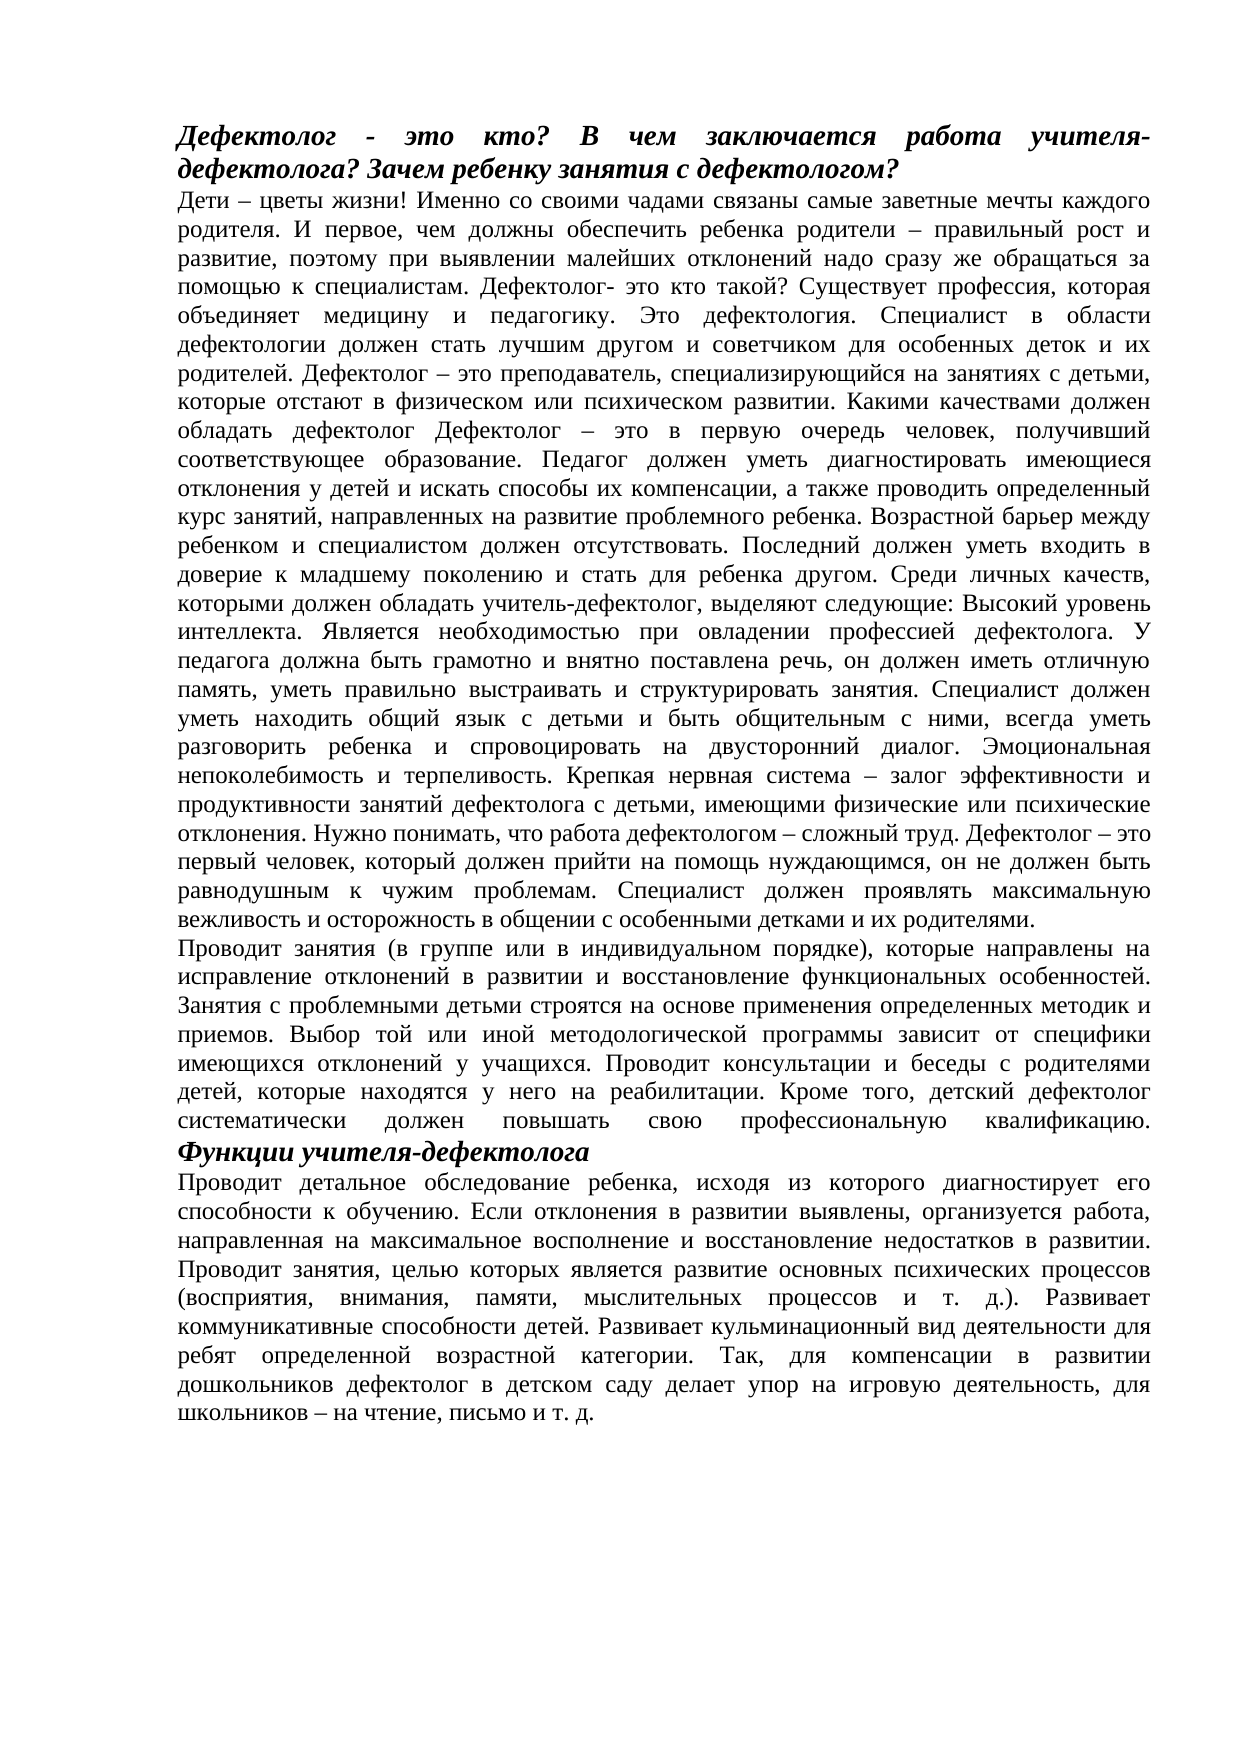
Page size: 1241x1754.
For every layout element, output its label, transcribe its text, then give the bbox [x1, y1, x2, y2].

text Дефектолог - это кто? В чем заключается работа учителя-дефектолога? Зачем ребенку занятия с дефектологом? [177, 118, 1152, 185]
text Дети – цветы жизни! Именно со своими чадами связаны самые заветные мечты каждого родителя. И первое, чем должны обеспечить ребенка родители – правильный рост и развитие, поэтому при выявлении малейших отклонений надо сразу же обращаться за помощью к специалистам. Дефектолог- это кто такой? Существует профессия, которая объединяет медицину и педагогику. Это дефектология. Специалист в области дефектологии должен стать лучшим другом и советчиком для особенных деток и их родителей. Дефектолог – это преподаватель, специализирующийся на занятиях с детьми, которые отстают в физическом или психическом развитии. Какими качествами должен обладать дефектолог Дефектолог – это в первую очередь человек, получивший соответствующее образование. Педагог должен уметь диагностировать имеющиеся отклонения у детей и искать способы их компенсации, а также проводить определенный курс занятий, направленных на развитие проблемного ребенка. Возрастной барьер между ребенком и специалистом должен отсутствовать. Последний должен уметь входить в доверие к младшему поколению и стать для ребенка другом. Среди личных качеств, которыми должен обладать учитель-дефектолог, выделяют следующие: Высокий уровень интеллекта. Является необходимостью при овладении профессией дефектолога. У педагога должна быть грамотно и внятно поставлена речь, он должен иметь отличную память, уметь правильно выстраивать и структурировать занятия. Специалист должен уметь находить общий язык с детьми и быть общительным с ними, всегда уметь разговорить ребенка и спровоцировать на двусторонний диалог. Эмоциональная непоколебимость и терпеливость. Крепкая нервная система – залог эффективности и продуктивности занятий дефектолога с детьми, имеющими физические или психические отклонения. Нужно понимать, что работа дефектологом – сложный труд. Дефектолог – это первый человек, который должен прийти на помощь нуждающимся, он не должен быть равнодушным к чужим проблемам. Специалист должен проявлять максимальную вежливость и осторожность в общении с особенными детками и их родителями. [177, 185, 1152, 933]
text Проводит детальное обследование ребенка, исходя из которого диагностирует его способности к обучению. Если отклонения в развитии выявлены, организуется работа, направленная на максимальное восполнение и восстановление недостатков в развитии. Проводит занятия, целью которых является развитие основных психических процессов (восприятия, внимания, памяти, мыслительных процессов и т. д.). Развивает коммуникативные способности детей. Развивает кульминационный вид деятельности для ребят определенной возрастной категории. Так, для компенсации в развитии дошкольников дефектолог в детском саду делает упор на игровую деятельность, для школьников – на чтение, письмо и т. д. [177, 1167, 1152, 1426]
text Проводит занятия (в группе или в индивидуальном порядке), которые направлены на исправление отклонений в развитии и восстановление функциональных особенностей. Занятия с проблемными детьми строятся на основе применения определенных методик и приемов. Выбор той или иной методологической программы зависит от специфики имеющихся отклонений у учащихся. Проводит консультации и беседы с родителями детей, которые находятся у него на реабилитации. Кроме того, детский дефектолог систематически должен повышать свою профессиональную квалификацию. Функции учителя-дефектолога [177, 933, 1152, 1167]
